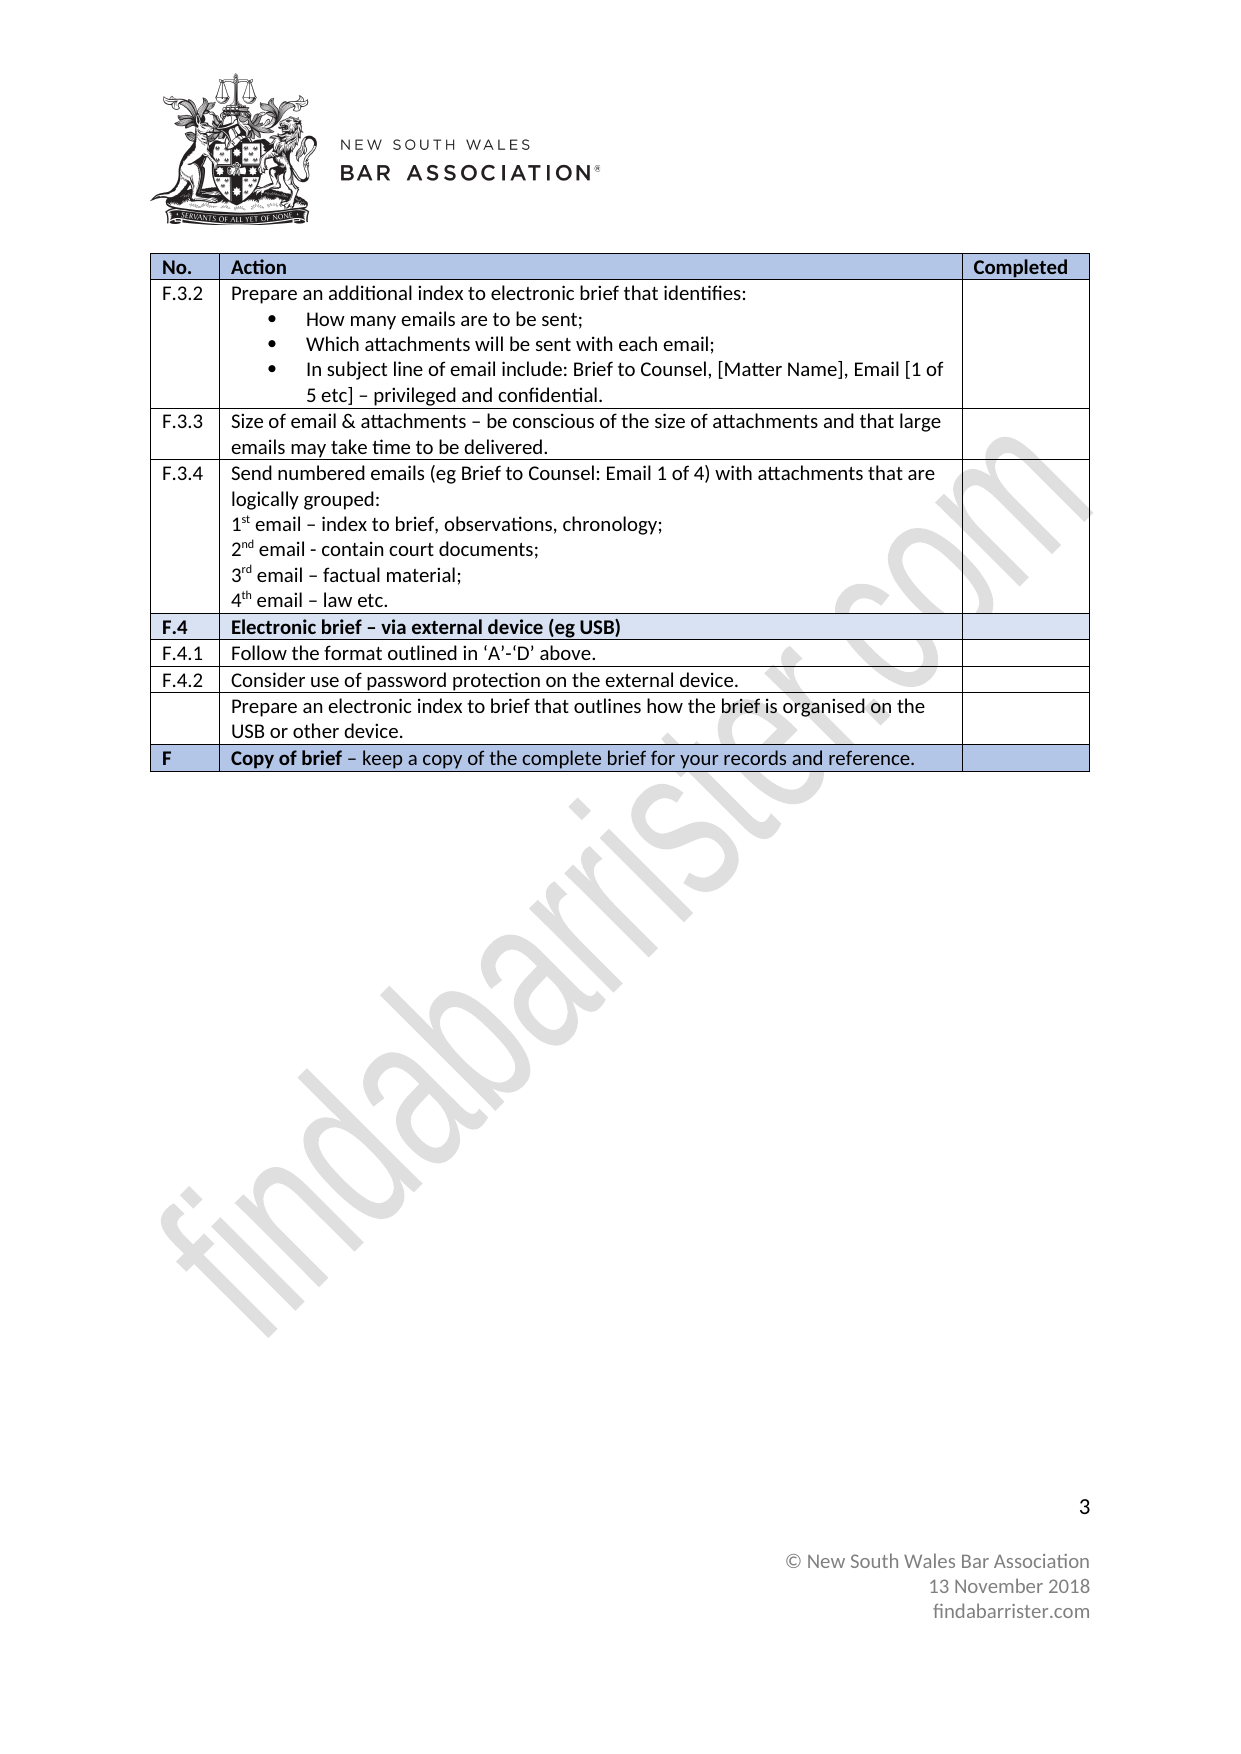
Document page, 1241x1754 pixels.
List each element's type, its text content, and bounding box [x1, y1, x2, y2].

table_cell [963, 460, 1089, 613]
table_cell [151, 693, 219, 744]
table_cell Send numbered emails (eg Brief to Counsel: Email 1 of 4) with attachments that are logically grouped: 1st email – index to brief, observations, chronology; 2nd email - contain court documents; 3rd email – factual material; 4th email – law etc. [220, 460, 962, 613]
table_cell F.3.4 [151, 460, 219, 613]
table_cell Follow the format outlined in ‘A’-‘D’ above. [220, 640, 962, 666]
table_cell F.4.1 [151, 640, 219, 666]
table_cell Electronic brief – via external device (eg USB) [220, 614, 962, 639]
table_header No. [151, 254, 219, 279]
table_cell [963, 614, 1089, 639]
table_cell [963, 745, 1089, 771]
table_cell Prepare an additional index to electronic brief that identifies: How many emails are to be sent; Which attachments will be sent with each email; In subject line of email include: Brief to Counsel, [Matter Name], Email [1 of 5 etc] – privileged and confidential. [220, 280, 962, 407]
table_cell F.4.2 [151, 667, 219, 692]
table_cell [963, 409, 1089, 459]
table_header Action [220, 254, 962, 279]
table_cell [963, 667, 1089, 692]
table_cell [963, 280, 1089, 407]
table_header Completed [963, 254, 1089, 279]
table_cell F.3.3 [151, 409, 219, 459]
table_cell Consider use of password protection on the external device. [220, 667, 962, 692]
table_cell F.4 [151, 614, 219, 639]
table_cell [963, 640, 1089, 666]
table_cell [963, 693, 1089, 744]
table_cell Prepare an electronic index to brief that outlines how the brief is organised on the USB or other device. [220, 693, 962, 744]
table_cell F.3.2 [151, 280, 219, 407]
table_cell Copy of brief – keep a copy of the complete brief for your records and reference. [220, 745, 962, 771]
table_cell F [151, 745, 219, 771]
table_cell Size of email & attachments – be conscious of the size of attachments and that large emails may take time to be delivered. [220, 409, 962, 459]
